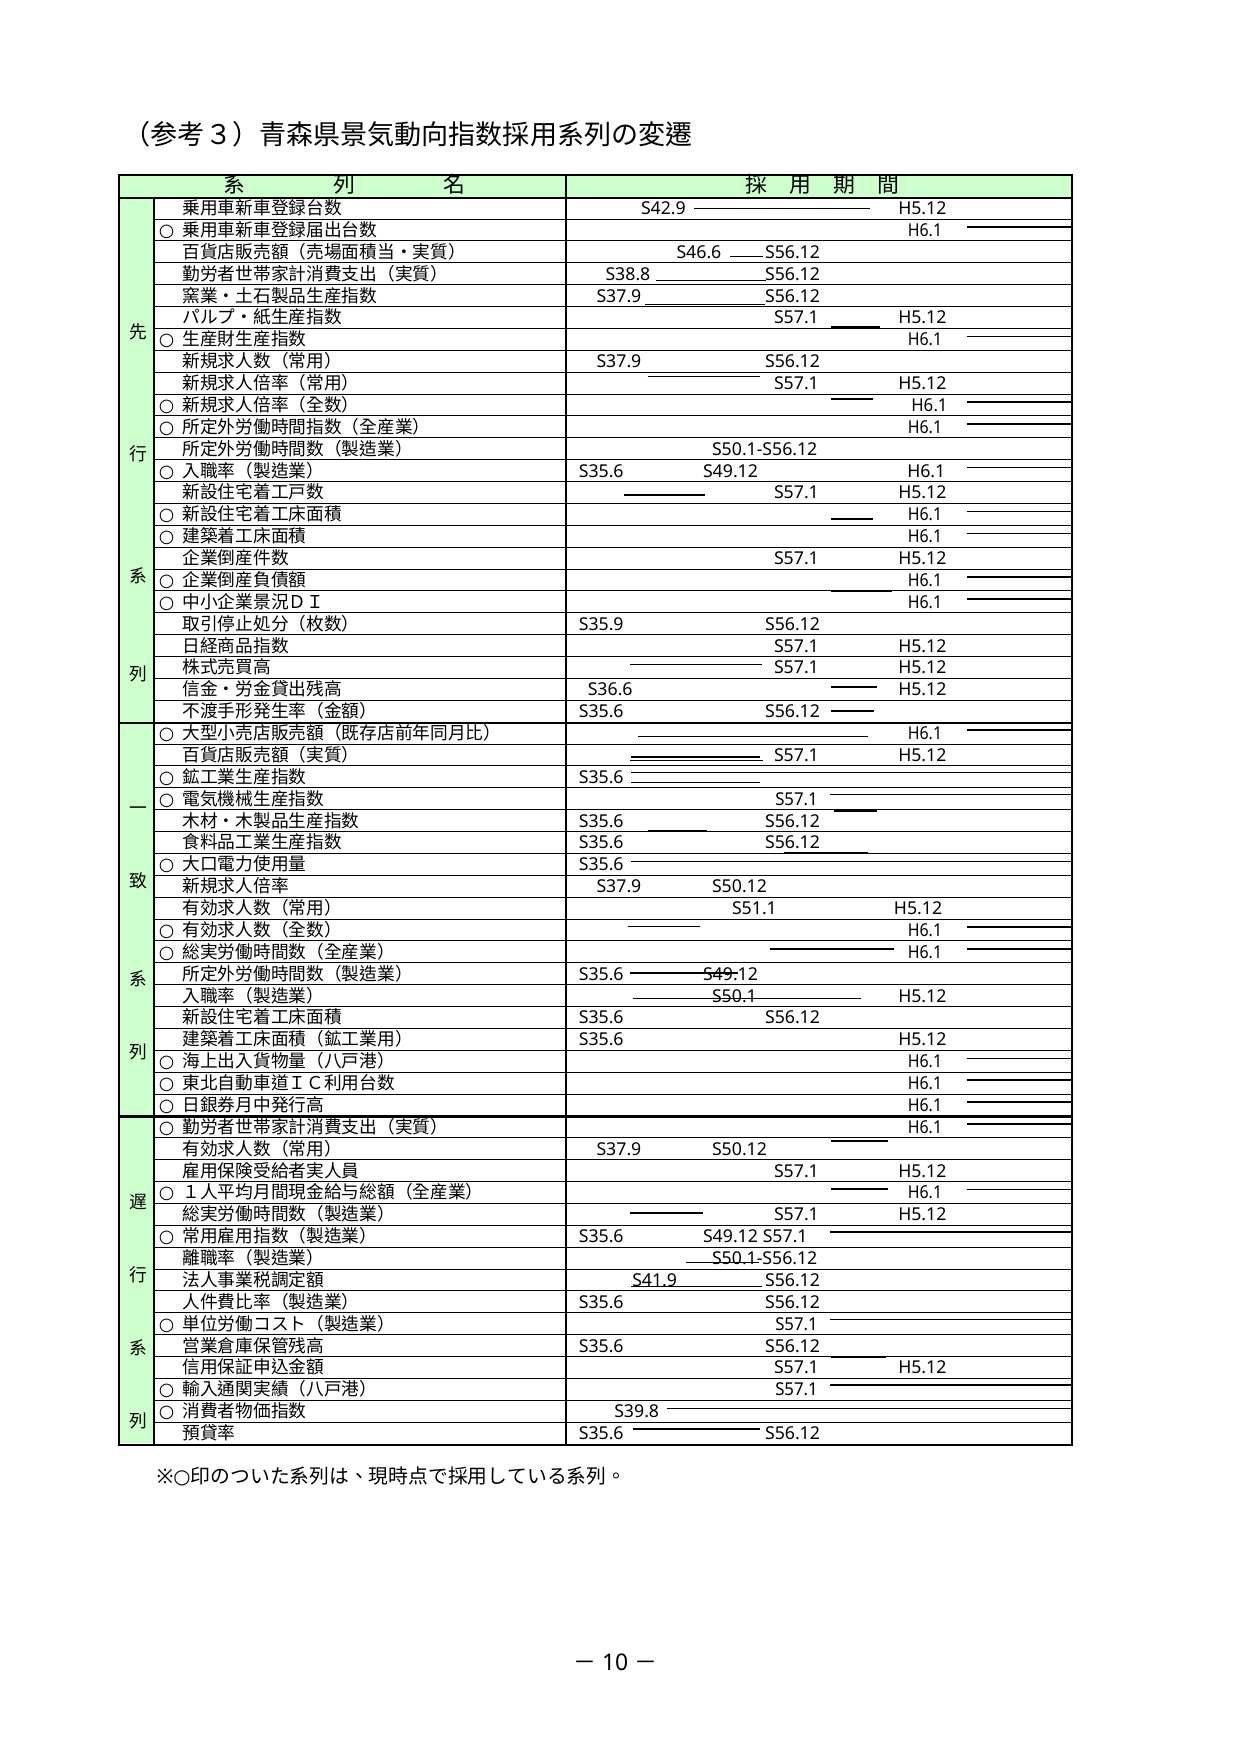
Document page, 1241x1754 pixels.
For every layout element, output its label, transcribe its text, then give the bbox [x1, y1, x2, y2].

table_cell S51.1 H5.12 [567, 898, 1071, 918]
table_cell [830, 795, 1071, 809]
table_cell S57.1 H5.12 [567, 548, 1071, 568]
table_cell H6.1 [567, 920, 967, 940]
table_cell H6.1 [567, 416, 967, 437]
table_cell [967, 468, 1071, 481]
table_cell S37.9 S56.12 [567, 351, 1071, 372]
table_cell H6.1 [567, 570, 967, 590]
table_cell [631, 854, 1071, 861]
table_cell [967, 941, 1071, 948]
table_cell 一 致 系 列 [120, 724, 153, 1115]
table_cell [967, 600, 1071, 612]
table_cell [830, 1379, 1071, 1384]
table_cell 人件費比率（製造業） [155, 1291, 565, 1312]
table_cell H6.1 [567, 1182, 967, 1203]
table_cell S42.9 H5.12 [567, 199, 1071, 218]
table_cell [967, 928, 1071, 940]
table_cell 預貸率 [155, 1423, 565, 1443]
table_cell 新設住宅着工戸数 [155, 482, 565, 503]
table_cell S41.9 S56.12 [567, 1270, 1071, 1290]
table_cell 雇用保険受給者実人員 [155, 1160, 565, 1181]
table_cell [631, 766, 1071, 772]
table_cell [830, 1226, 1071, 1231]
table_cell S57.1 H5.12 [567, 745, 1071, 765]
table_header 系 列 名 [120, 176, 565, 197]
table_cell [967, 1103, 1071, 1115]
table_cell 不渡手形発生率（金額） [155, 701, 565, 722]
table_cell 消費者物価指数 [155, 1401, 565, 1422]
table_cell 遅 行 系 列 [120, 1118, 153, 1443]
table_cell 建築着工床面積 [155, 526, 565, 547]
table_cell S57.1 H5.12 [567, 482, 1071, 503]
table_cell [830, 1320, 1071, 1334]
table_cell 輸入通関実績（八戸港） [155, 1379, 565, 1400]
table_cell [967, 1059, 1071, 1072]
table_cell [967, 416, 1071, 423]
table_cell H6.1 [567, 329, 967, 350]
table_cell H6.1 [567, 1118, 967, 1137]
table_cell [967, 425, 1071, 437]
table_cell [967, 1081, 1071, 1093]
table_cell 海上出入貨物量（八戸港） [155, 1051, 565, 1072]
table_cell 日銀券月中発行高 [155, 1095, 565, 1115]
table_cell 新設住宅着工床面積 [155, 1007, 565, 1028]
table_cell S35.6 S56.12 [567, 832, 1071, 853]
table_cell [967, 512, 1071, 525]
table_cell 勤労者世帯家計消費支出（実質） [155, 1118, 565, 1137]
table_cell [967, 526, 1071, 532]
table_cell [967, 1051, 1071, 1057]
table_cell S35.9 S56.12 [567, 613, 1071, 634]
table_cell 入職率（製造業） [155, 985, 565, 1006]
table_cell H6.1 [567, 941, 967, 962]
table_cell 新規求人倍率（常用） [155, 373, 565, 393]
table_cell 信金・労金貸出残高 [155, 679, 565, 700]
table_cell [967, 950, 1071, 962]
table_cell 総実労働時間数（製造業） [155, 1204, 565, 1225]
table_cell S35.6 S56.12 [567, 1291, 1071, 1312]
table_header 採 用 期 間 [567, 176, 1071, 197]
table_cell 木材・木製品生産指数 [155, 810, 565, 831]
table_cell 建築着工床面積（鉱工業用） [155, 1029, 565, 1050]
table_cell 企業倒産件数 [155, 548, 565, 568]
table_cell [667, 1401, 1071, 1407]
table_cell [967, 1118, 1071, 1123]
table_cell [967, 591, 1071, 598]
table_cell 先 行 系 列 [120, 199, 153, 722]
table_cell S57.1 H5.12 [567, 1204, 1071, 1225]
text （参考３）青森県景気動向指数採用系列の変遷 [123, 115, 1142, 152]
table_cell 新規求人倍率 [155, 876, 565, 897]
table_cell S35.6 S56.12 [567, 1335, 1071, 1356]
table_cell S57.1 H5.12 [567, 373, 1071, 393]
table_cell 新設住宅着工床面積 [155, 504, 565, 525]
table_cell S50.1-S56.12 [567, 438, 1071, 459]
table_cell 食料品工業生産指数 [155, 832, 565, 853]
table_cell S50.1 H5.12 [567, 985, 1071, 1006]
table_cell 入職率（製造業） [155, 460, 565, 481]
table_cell [967, 534, 1071, 547]
table_cell [830, 788, 1071, 793]
table_cell 有効求人数（常用） [155, 1138, 565, 1159]
table_cell [830, 1313, 1071, 1318]
table_cell 信用保証申込金額 [155, 1357, 565, 1378]
table_cell H6.1 [567, 504, 967, 525]
table_cell 勤労者世帯家計消費支出（実質） [155, 263, 565, 284]
table_cell 新規求人数（常用） [155, 351, 565, 372]
table_cell 取引停止処分（枚数） [155, 613, 565, 634]
table_cell 生産財生産指数 [155, 329, 565, 350]
table_cell 所定外労働時間数（製造業） [155, 438, 565, 459]
table_cell [967, 220, 1071, 226]
table_cell H6.1 [567, 724, 967, 743]
table_cell 中小企業景況ＤＩ [155, 591, 565, 612]
table_cell [967, 920, 1071, 926]
table_cell S57.1 [567, 788, 830, 809]
table_cell [967, 504, 1071, 511]
table_cell 東北自動車道ＩＣ利用台数 [155, 1073, 565, 1093]
table_cell [967, 337, 1071, 350]
table_cell [967, 228, 1071, 240]
table_cell [967, 1125, 1071, 1137]
table_cell 総実労働時間数（全産業） [155, 941, 565, 962]
table_cell S57.1 H5.12 [567, 657, 1071, 678]
text ※○印のついた系列は、現時点で採用している系列。 [157, 1463, 1142, 1490]
table_cell 所定外労働時間数（製造業） [155, 963, 565, 984]
table_cell [967, 570, 1071, 576]
table_cell [830, 1233, 1071, 1247]
table_cell 企業倒産負債額 [155, 570, 565, 590]
table_cell 乗用車新車登録台数 [155, 199, 565, 218]
table_cell [967, 1073, 1071, 1079]
table_cell 株式売買高 [155, 657, 565, 678]
table_cell H6.1 [567, 1073, 967, 1093]
table_cell １人平均月間現金給与総額（全産業） [155, 1182, 565, 1203]
table_cell S39.8 [567, 1401, 667, 1422]
table_cell S37.9 S50.12 [567, 1138, 1071, 1159]
table_cell S38.8 S56.12 [567, 263, 1071, 284]
table_cell S57.1 H5.12 [567, 1357, 1071, 1378]
table_cell [967, 578, 1071, 590]
table_cell パルプ・紙生産指数 [155, 307, 565, 328]
table_cell [967, 460, 1071, 467]
table_cell [967, 403, 1071, 415]
table_cell S57.1 H5.12 [567, 307, 1071, 328]
table_cell [967, 1190, 1071, 1203]
table_cell H6.1 [567, 1095, 967, 1115]
table_cell [967, 1182, 1071, 1189]
table_cell [631, 773, 1071, 787]
table_cell S57.1 H5.12 [567, 635, 1071, 656]
table_cell S35.6 S49.12 [567, 963, 1071, 984]
table_cell S57.1 [567, 1379, 830, 1400]
table_cell H6.1 [567, 220, 967, 240]
table_cell [967, 395, 1071, 401]
table_cell 大口電力使用量 [155, 854, 565, 875]
table_cell S35.6 S56.12 [567, 810, 1071, 831]
table_cell S35.6 S56.12 [567, 1007, 1071, 1028]
table_cell 百貨店販売額（売場面積当・実質） [155, 241, 565, 262]
table_cell S35.6 [567, 854, 631, 875]
table_cell [967, 731, 1071, 743]
table_cell S50.1-S56.12 [567, 1248, 1071, 1268]
table_cell S35.6 S56.12 [567, 701, 1071, 722]
table_cell 有効求人数（全数） [155, 920, 565, 940]
table_cell S35.6 H5.12 [567, 1029, 1071, 1050]
table_cell 有効求人数（常用） [155, 898, 565, 918]
table_cell S35.6 S49.12 H6.1 [567, 460, 967, 481]
table_cell 窯業・土石製品生産指数 [155, 285, 565, 306]
table_cell S35.6 S56.12 [567, 1423, 1071, 1443]
table_cell S37.9 S50.12 [567, 876, 1071, 897]
table_cell 常用雇用指数（製造業） [155, 1226, 565, 1247]
table_cell [967, 329, 1071, 336]
table_cell 新規求人倍率（全数） [155, 395, 565, 415]
table_cell 乗用車新車登録届出台数 [155, 220, 565, 240]
table_cell [967, 1095, 1071, 1101]
table_cell 日経商品指数 [155, 635, 565, 656]
table_cell 大型小売店販売額（既存店前年同月比） [155, 724, 565, 743]
table_cell S37.9 S56.12 [567, 285, 1071, 306]
table_cell 百貨店販売額（実質） [155, 745, 565, 765]
table_cell 離職率（製造業） [155, 1248, 565, 1268]
table_cell H6.1 [567, 526, 967, 547]
table_cell S35.6 [567, 766, 631, 787]
table_cell H6.1 [567, 591, 967, 612]
table_cell S57.1 [567, 1313, 830, 1334]
table_cell [830, 1386, 1071, 1400]
table_cell S46.6 S56.12 [567, 241, 1071, 262]
table_cell S36.6 H5.12 [567, 679, 1071, 700]
table_cell [631, 862, 1071, 875]
table_cell [667, 1409, 1071, 1422]
table_cell H6.1 [567, 395, 967, 415]
table_cell S57.1 H5.12 [567, 1160, 1071, 1181]
table_cell 法人事業税調定額 [155, 1270, 565, 1290]
table_cell 単位労働コスト（製造業） [155, 1313, 565, 1334]
table_cell H6.1 [567, 1051, 967, 1072]
table_cell 鉱工業生産指数 [155, 766, 565, 787]
table_cell [967, 724, 1071, 729]
table_cell 電気機械生産指数 [155, 788, 565, 809]
table_cell 所定外労働時間指数（全産業） [155, 416, 565, 437]
table_cell 営業倉庫保管残高 [155, 1335, 565, 1356]
table_cell S35.6 S49.12 S57.1 [567, 1226, 830, 1247]
